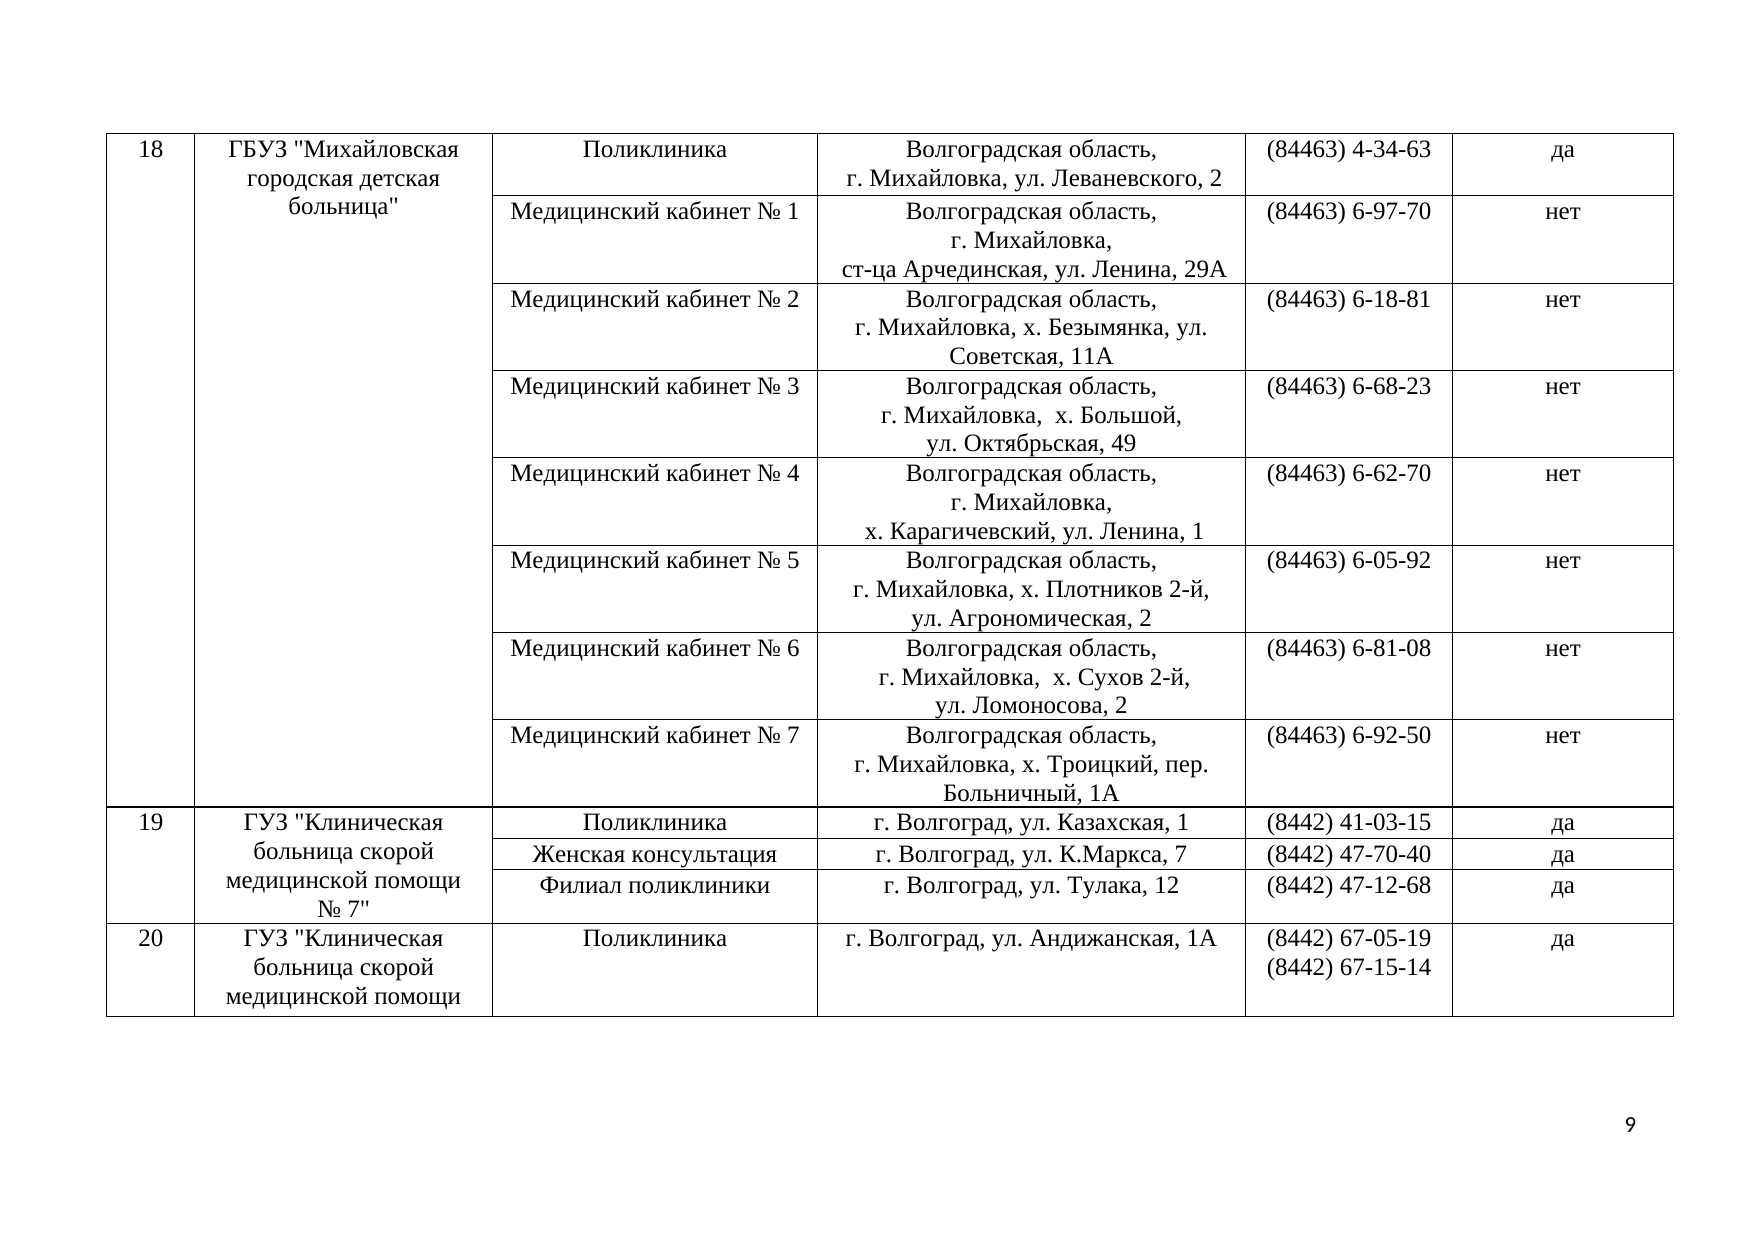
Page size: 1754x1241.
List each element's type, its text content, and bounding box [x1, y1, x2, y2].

table_cell (8442) 67-05-19 (8442) 67-15-14 [1246, 924, 1452, 1016]
table_cell да [1453, 839, 1673, 869]
table_cell да [1453, 134, 1673, 195]
table_cell Волгоградская область, г. Михайловка, х. Карагичевский, ул. Ленина, 1 [818, 458, 1245, 544]
table_cell Волгоградская область, г. Михайловка, ул. Леваневского, 2 [818, 134, 1245, 195]
table_cell Волгоградская область, г. Михайловка, х. Плотников 2-й, ул. Агрономическая, 2 [818, 546, 1245, 632]
table_cell г. Волгоград, ул. Казахская, 1 [818, 808, 1245, 838]
table_cell Волгоградская область, г. Михайловка, х. Сухов 2-й, ул. Ломоносова, 2 [818, 633, 1245, 719]
table_cell Медицинский кабинет № 6 [493, 633, 817, 719]
table_cell Поликлиника [493, 924, 817, 1016]
table_cell (84463) 6-05-92 [1246, 546, 1452, 632]
table_cell нет [1453, 196, 1673, 283]
table_cell 19 [107, 808, 194, 922]
table_cell да [1453, 924, 1673, 1016]
table_cell Медицинский кабинет № 7 [493, 720, 817, 806]
table_cell ГБУЗ "Михайловская городская детская больница" [195, 134, 492, 806]
table_cell (84463) 6-97-70 [1246, 196, 1452, 283]
table_cell нет [1453, 458, 1673, 544]
table_cell Медицинский кабинет № 2 [493, 284, 817, 370]
table_cell да [1453, 870, 1673, 922]
table_cell 18 [107, 134, 194, 806]
table_cell нет [1453, 720, 1673, 806]
table_cell (84463) 6-68-23 [1246, 371, 1452, 457]
table_cell Медицинский кабинет № 4 [493, 458, 817, 544]
table_cell (84463) 6-62-70 [1246, 458, 1452, 544]
table_cell Женская консультация [493, 839, 817, 869]
table_cell Медицинский кабинет № 3 [493, 371, 817, 457]
table_cell нет [1453, 371, 1673, 457]
table_cell ГУЗ "Клиническая больница скорой медицинской помощи № 7" [195, 808, 492, 922]
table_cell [195, 924, 492, 1016]
table_cell Поликлиника [493, 808, 817, 838]
table_cell (8442) 41-03-15 [1246, 808, 1452, 838]
table_cell Волгоградская область, г. Михайловка, ст-ца Арчединская, ул. Ленина, 29А [818, 196, 1245, 283]
table_cell Волгоградская область, г. Михайловка, х. Большой, ул. Октябрьская, 49 [818, 371, 1245, 457]
table_cell (8442) 47-12-68 [1246, 870, 1452, 922]
table_cell (84463) 6-81-08 [1246, 633, 1452, 719]
table_cell нет [1453, 633, 1673, 719]
table_cell нет [1453, 284, 1673, 370]
table_cell Медицинский кабинет № 5 [493, 546, 817, 632]
table_cell 20 [107, 924, 194, 1016]
table_cell да [1453, 808, 1673, 838]
table_cell Волгоградская область, г. Михайловка, х. Безымянка, ул. Советская, 11А [818, 284, 1245, 370]
table_cell Медицинский кабинет № 1 [493, 196, 817, 283]
table_cell Филиал поликлиники [493, 870, 817, 922]
table_cell (8442) 47-70-40 [1246, 839, 1452, 869]
table_cell г. Волгоград, ул. Андижанская, 1А [818, 924, 1245, 1016]
table_cell (84463) 6-92-50 [1246, 720, 1452, 806]
table_cell Волгоградская область, г. Михайловка, х. Троицкий, пер. Больничный, 1А [818, 720, 1245, 806]
table_cell нет [1453, 546, 1673, 632]
table_cell г. Волгоград, ул. Тулака, 12 [818, 870, 1245, 922]
table_cell (84463) 4-34-63 [1246, 134, 1452, 195]
table_cell г. Волгоград, ул. К.Маркса, 7 [818, 839, 1245, 869]
table_cell Поликлиника [493, 134, 817, 195]
table_cell (84463) 6-18-81 [1246, 284, 1452, 370]
